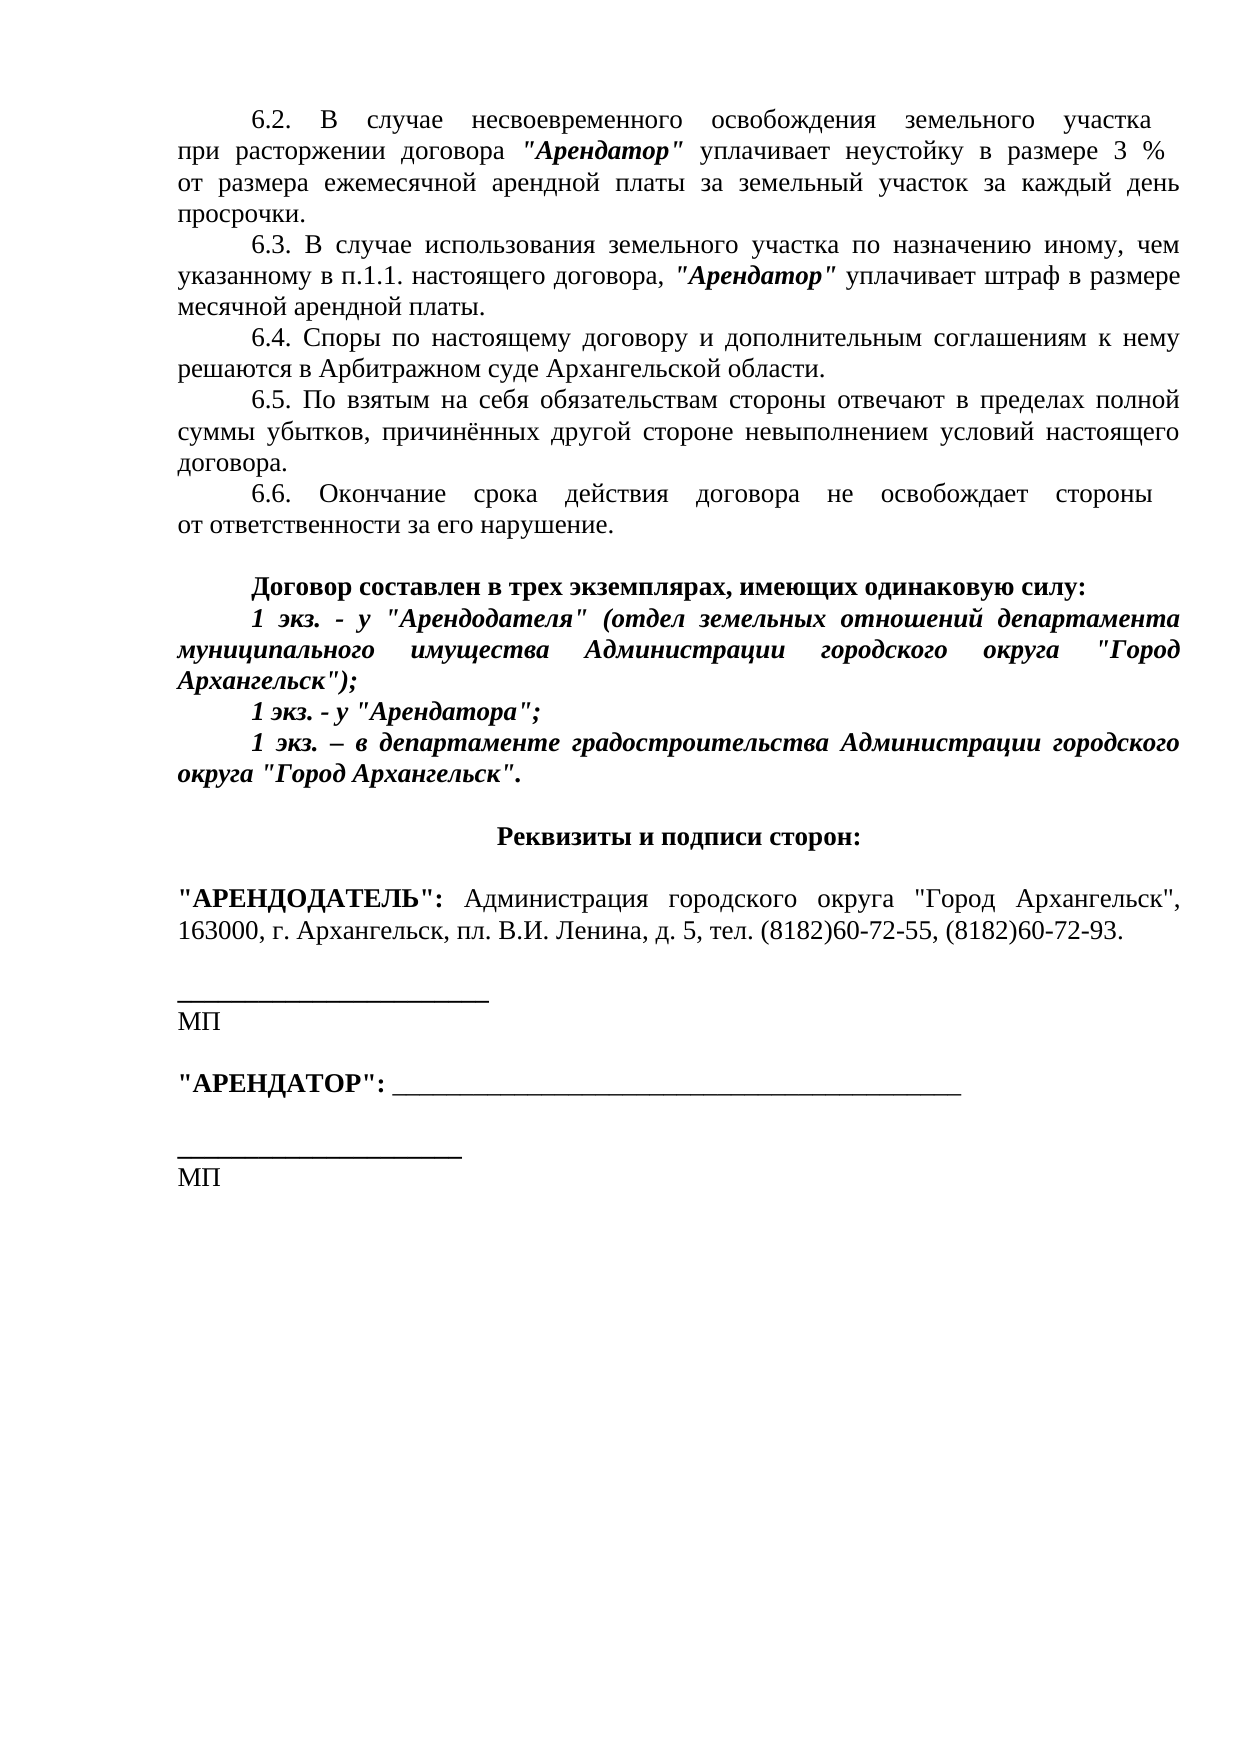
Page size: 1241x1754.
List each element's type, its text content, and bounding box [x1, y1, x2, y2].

text 6.4. Споры по настоящему договору и дополнительным соглашениям к нему решаются в Арбитражном суде Архангельской области. [177, 321, 1181, 384]
text Договор составлен в трех экземплярах, имеющих одинаковую силу: [177, 571, 1181, 602]
text 6.6. Окончание срока действия договора не освобождает стороны от ответственности за его нарушение. [177, 477, 1181, 539]
text 1 экз. - у "Арендатора"; [177, 695, 1181, 726]
text МП [177, 1161, 1181, 1192]
text 6.5. По взятым на себя обязательствам стороны отвечают в пределах полной суммы убытков, причинённых другой стороне невыполнением условий настоящего договора. [177, 384, 1181, 477]
text _______________________ [177, 974, 1181, 1005]
text 1 экз. - у "Арендодателя" (отдел земельных отношений департамента муниципального имущества Администрации городского округа "Город Архангельск"); [177, 602, 1181, 695]
text 6.3. В случае использования земельного участка по назначению иному, чем указанному в п.1.1. настоящего договора, "Арендатор" уплачивает штраф в размере месячной арендной платы. [177, 228, 1181, 321]
text Реквизиты и подписи сторон: [177, 820, 1181, 851]
text "АРЕНДОДАТЕЛЬ": Администрация городского округа "Город Архангельск", 163000, г. Архангельск, пл. В.И. Ленина, д. 5, тел. (8182)60-72-55, (8182)60-72-93. [177, 882, 1181, 946]
text 6.2. В случае несвоевременного освобождения земельного участка при расторжении договора "Арендатор" уплачивает неустойку в размере 3 % от размера ежемесячной арендной платы за земельный участок за каждый день просрочки. [177, 103, 1181, 228]
text МП [177, 1005, 1181, 1036]
text _____________________ [177, 1130, 1181, 1161]
text 1 экз. – в департаменте градостроительства Администрации городского округа "Город Архангельск". [177, 726, 1181, 788]
text "АРЕНДАТОР": __________________________________________ [177, 1068, 1181, 1099]
